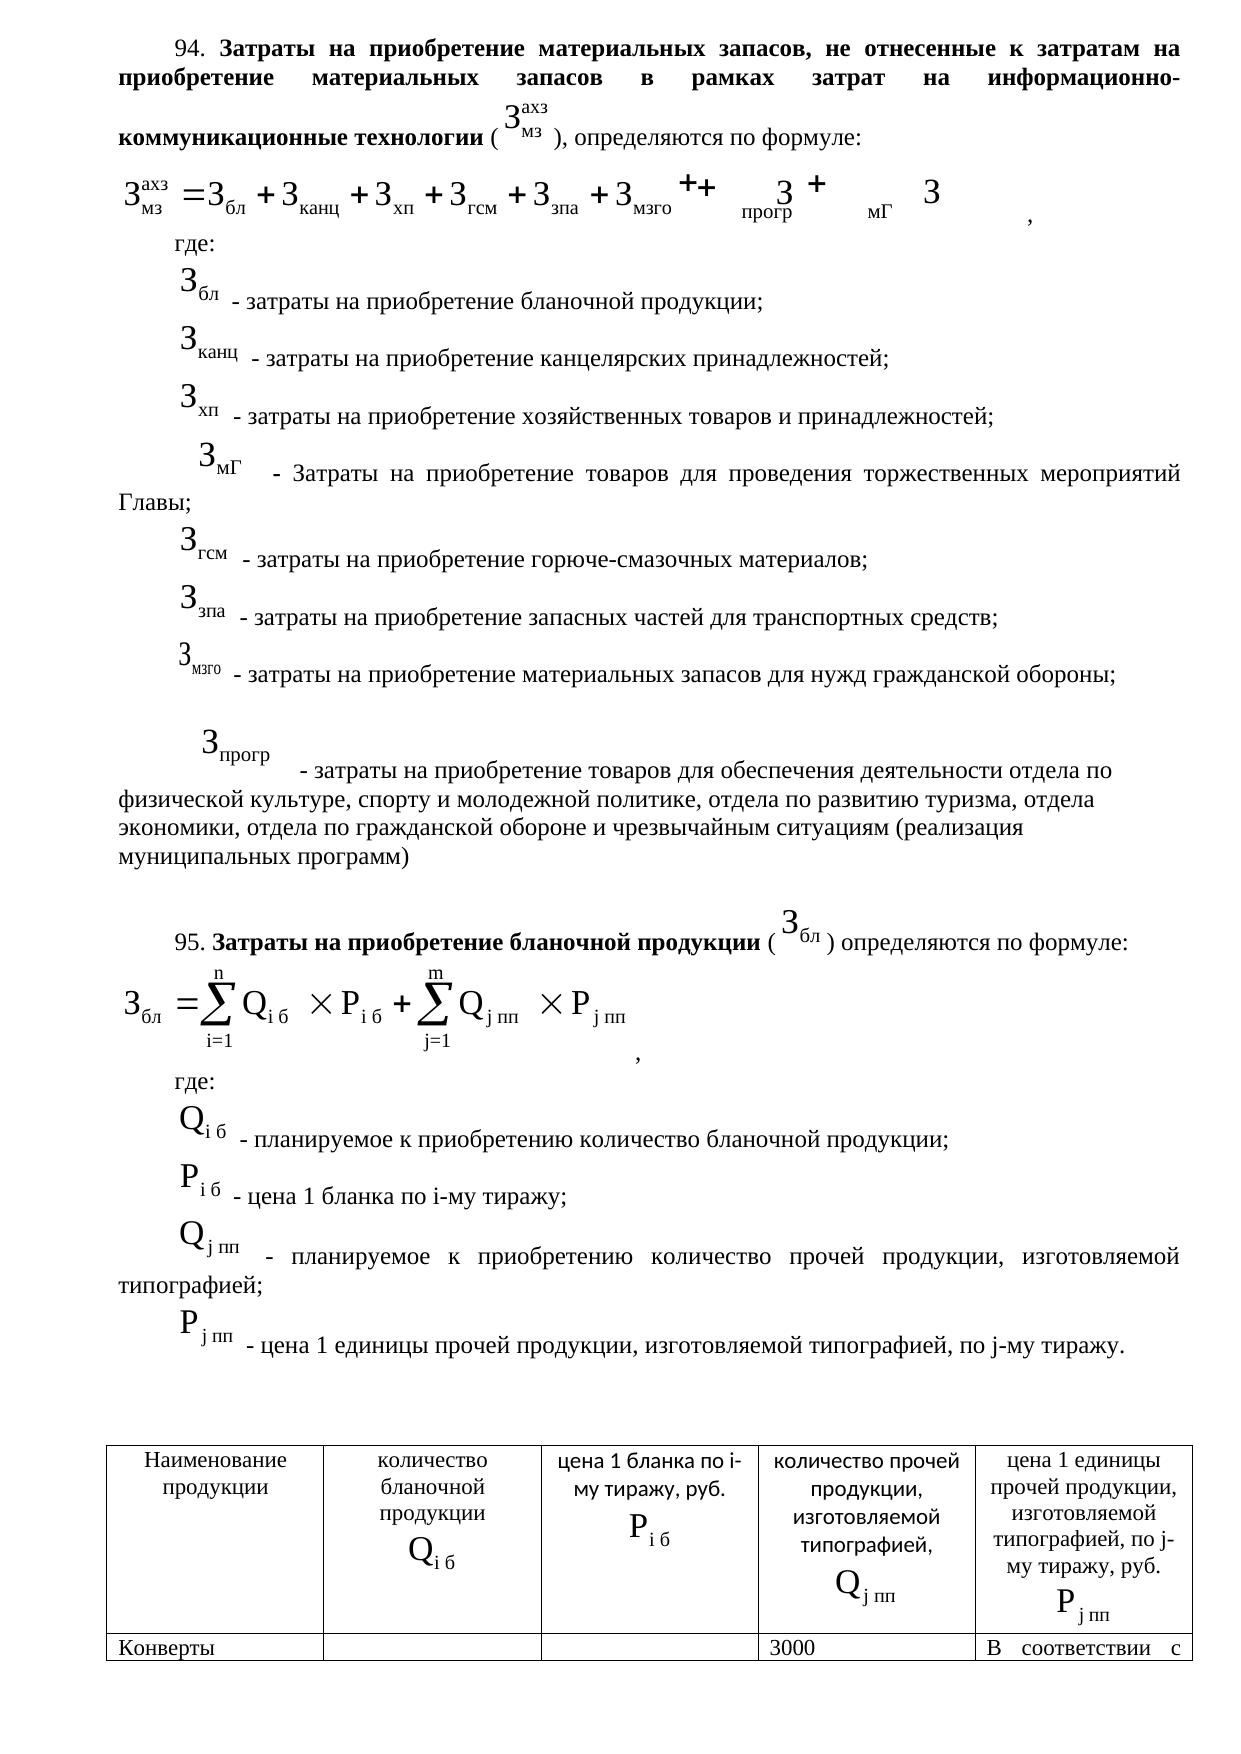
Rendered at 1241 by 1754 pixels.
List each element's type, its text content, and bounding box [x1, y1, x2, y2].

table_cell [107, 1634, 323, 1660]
text , [118, 151, 1181, 228]
text - затраты на приобретение запасных частей для транспортных средств; [118, 573, 1181, 631]
text - затраты на приобретение горюче-смазочных материалов; [118, 516, 1181, 573]
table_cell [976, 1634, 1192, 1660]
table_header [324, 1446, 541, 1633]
text - цена 1 единицы прочей продукции, изготовляемой типографией, по j-му тиражу. [118, 1299, 1181, 1359]
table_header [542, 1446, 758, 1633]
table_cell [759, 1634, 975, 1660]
text - затраты на приобретение бланочной продукции; [118, 257, 1181, 314]
text - затраты на приобретение товаров для обеспечения деятельности отдела по физической культуре, спорту и молодежной политике, отдела по развитию туризма, отдела экономики, отдела по гражданской обороне и чрезвычайным ситуациям (реализация муниципальных программ) [118, 717, 1181, 899]
text где: [118, 1066, 1181, 1095]
text - планируемое к приобретению количество бланочной продукции; [118, 1095, 1181, 1152]
text 95. Затраты на приобретение бланочной продукции () определяются по формуле: [118, 899, 1181, 956]
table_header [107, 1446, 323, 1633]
text где: [118, 228, 1181, 257]
text - затраты на приобретение материальных запасов для нужд гражданской обороны; [118, 631, 1181, 688]
text - Затраты на приобретение товаров для проведения торжественных мероприятий Главы; [118, 430, 1181, 516]
text - планируемое к приобретению количество прочей продукции, изготовляемой типографией; [118, 1210, 1181, 1299]
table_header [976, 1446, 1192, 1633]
text - цена 1 бланка по i-му тиражу; [118, 1152, 1181, 1210]
text - затраты на приобретение канцелярских принадлежностей; [118, 314, 1181, 372]
text , [118, 956, 1181, 1066]
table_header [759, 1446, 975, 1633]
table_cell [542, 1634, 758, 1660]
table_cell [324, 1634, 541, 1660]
text - затраты на приобретение хозяйственных товаров и принадлежностей; [118, 372, 1181, 430]
text 94. Затраты на приобретение материальных запасов, не отнесенные к затратам на приобретение материальных запасов в рамках затрат на информационно-коммуникационные технологии (), определяются по формуле: [118, 33, 1181, 151]
